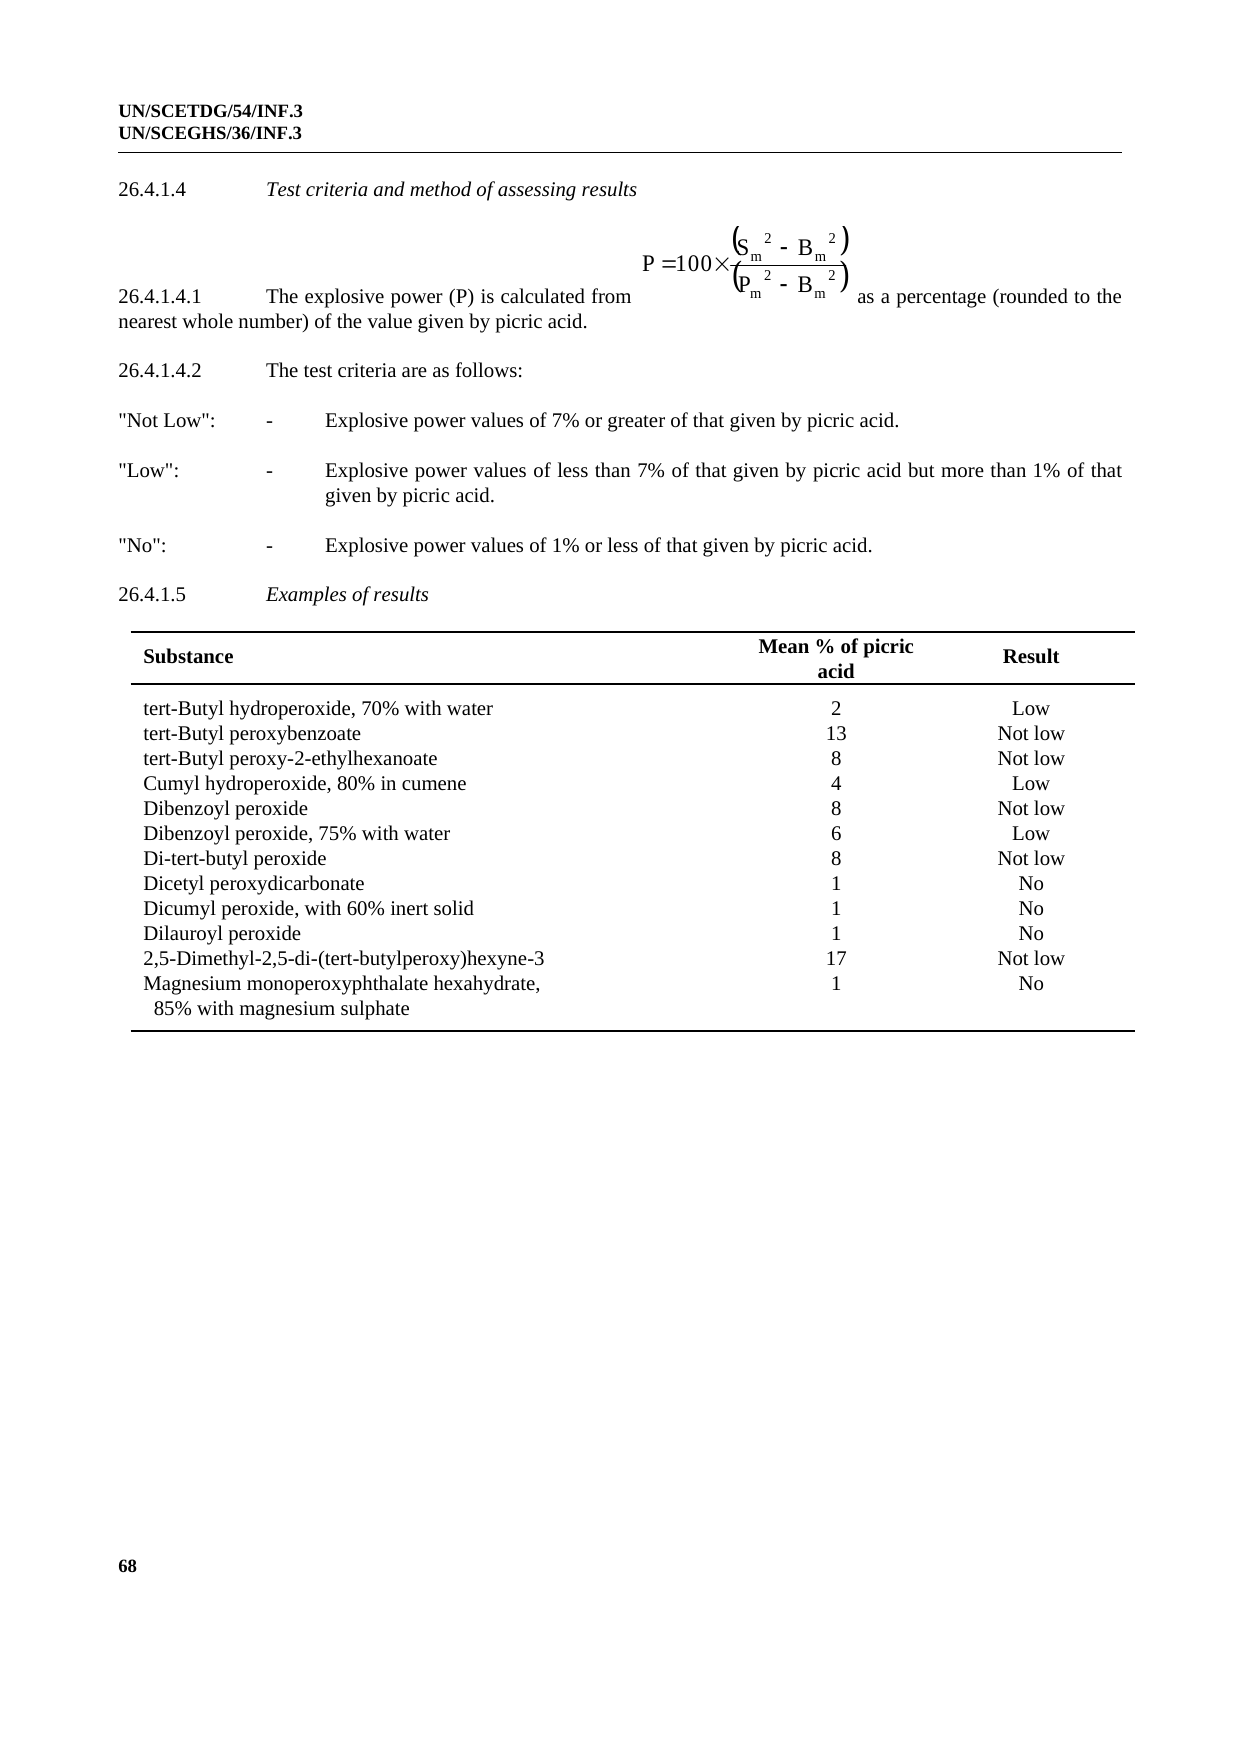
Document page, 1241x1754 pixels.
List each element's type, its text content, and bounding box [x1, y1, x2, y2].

subtitle 26.4.1.4 Test criteria and method of assessing results [118, 177, 1122, 201]
table_cell 2 13 8 4 8 6 8 1 1 1 17 1 [745, 685, 927, 1030]
text 26.4.1.4.1 The explosive power (P) is calculated from as a percentage (rounded to the nearest whole number) of the value given by picric acid. [118, 226, 1122, 333]
text "No": - Explosive power values of 1% or less of that given by picric acid. [118, 532, 1122, 557]
table_header Mean % of picric acid [745, 633, 927, 683]
table_cell tert-Butyl hydroperoxide, 70% with water tert-Butyl peroxybenzoate tert-Butyl peroxy-2-ethylhexanoate Cumyl hydroperoxide, 80% in cumene Dibenzoyl peroxide Dibenzoyl peroxide, 75% with water Di-tert-butyl peroxide Dicetyl peroxydicarbonate Dicumyl peroxide, with 60% inert solid Dilauroyl peroxide 2,5-Dimethyl-2,5-di-(tert-butylperoxy)hexyne-3 Magnesium monoperoxyphthalate hexahydrate, 85% with magnesium sulphate [131, 685, 744, 1030]
text "Low": - Explosive power values of less than 7% of that given by picric acid but more than 1% of that given by picric acid. [118, 457, 1122, 507]
subtitle 26.4.1.4.2 The test criteria are as follows: [118, 358, 1122, 382]
table_header Substance [131, 633, 744, 683]
text "Not Low": - Explosive power values of 7% or greater of that given by picric acid. [118, 407, 1122, 432]
table_cell Low Not low Not low Low Not low Low Not low No No No Not low No [928, 685, 1134, 1030]
table_header Result [928, 633, 1134, 683]
subtitle 26.4.1.5 Examples of results [118, 582, 1122, 606]
